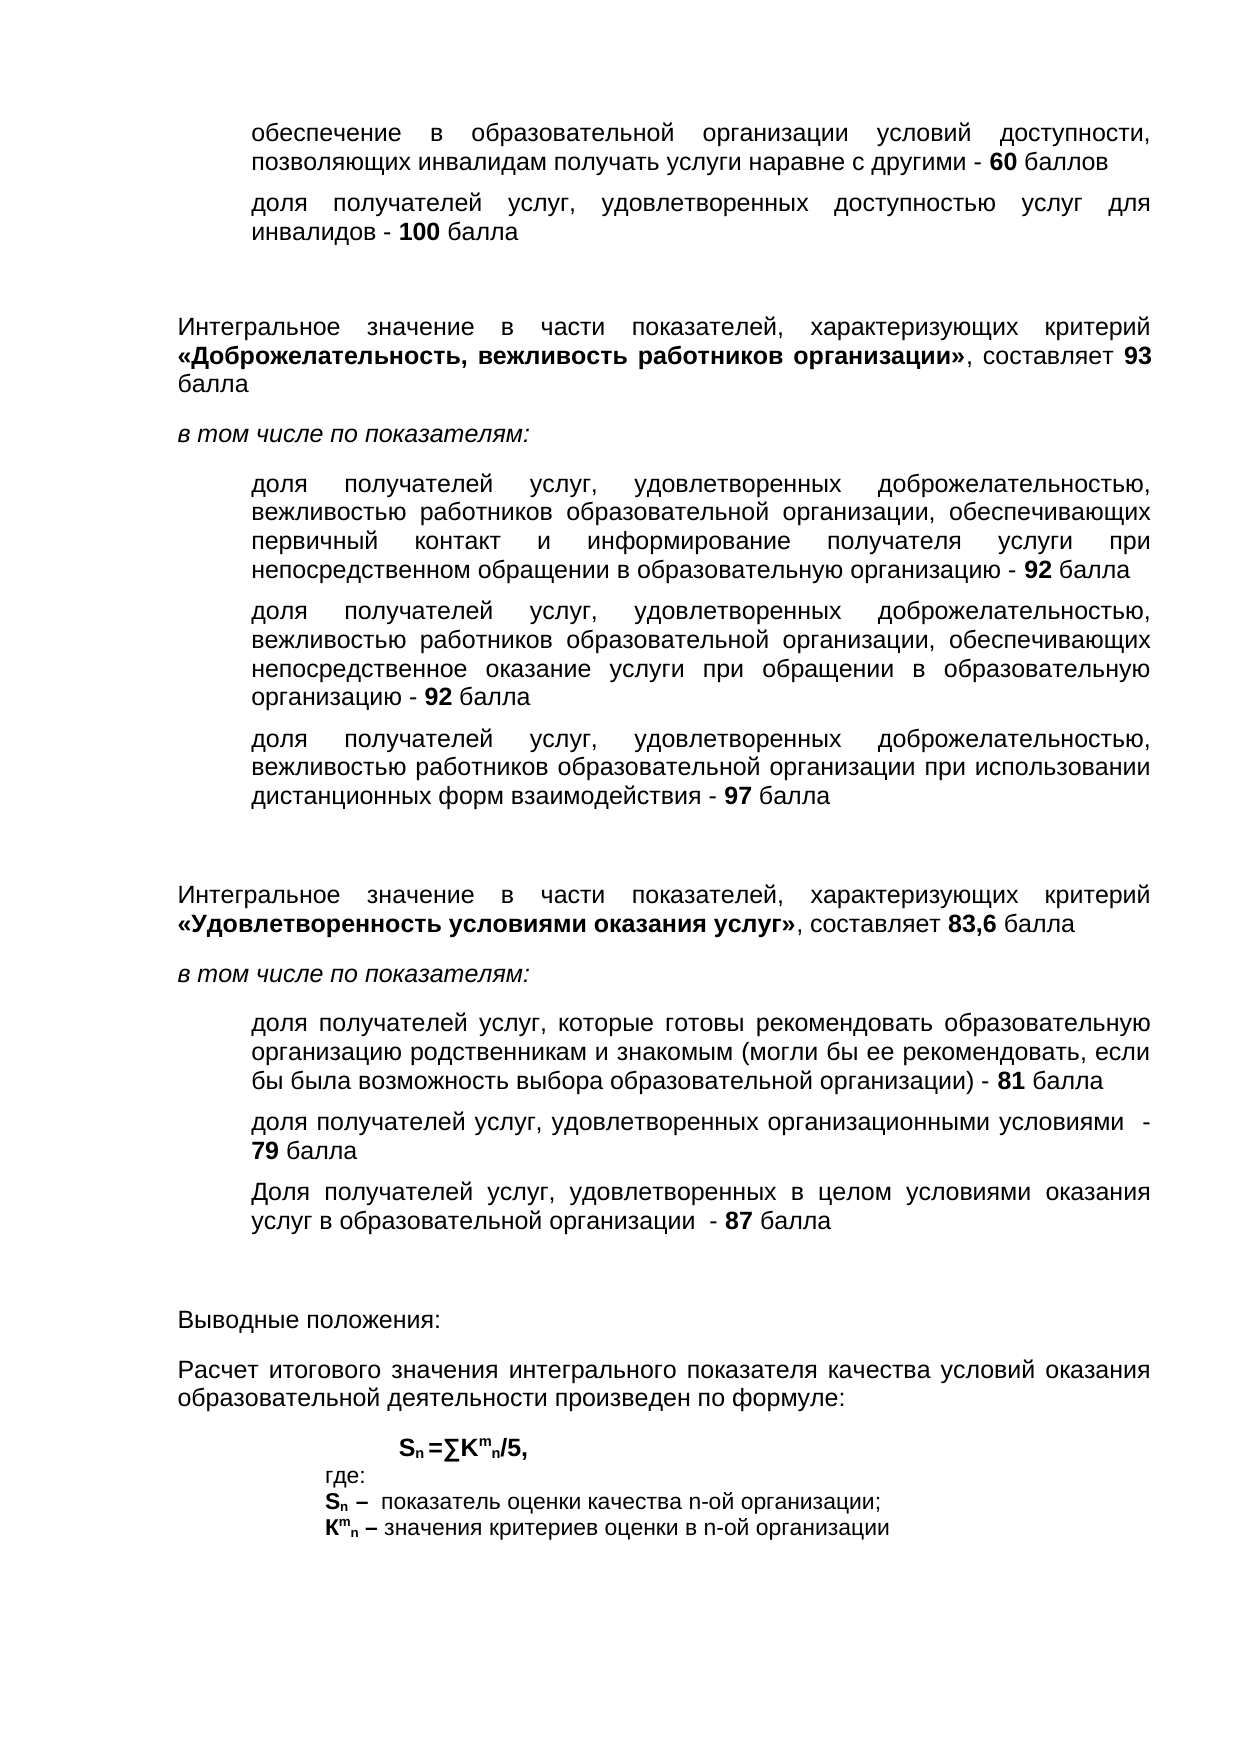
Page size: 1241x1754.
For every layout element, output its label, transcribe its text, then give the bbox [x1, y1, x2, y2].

text в том числе по показателям: [177, 419, 1152, 448]
text Кmn – значения критериев оценки в n-ой организации [325, 1514, 1152, 1541]
text доля получателей услуг, которые готовы рекомендовать образовательную организацию родственникам и знакомым (могли бы ее рекомендовать, если бы была возможность выбора образовательной организации) - 81 балла [251, 1008, 1152, 1094]
text Интегральное значение в части показателей, характеризующих критерий «Удовлетворенность условиями оказания услуг», составляет 83,6 балла [177, 880, 1152, 938]
text доля получателей услуг, удовлетворенных доброжелательностью, вежливостью работников образовательной организации, обеспечивающих первичный контакт и информирование получателя услуги при непосредственном обращении в образовательную организацию - 92 балла [251, 468, 1152, 583]
text Расчет итогового значения интегрального показателя качества условий оказания образовательной деятельности произведен по формуле: [177, 1354, 1152, 1412]
text Sn – показатель оценки качества n-ой организации; [325, 1488, 1152, 1514]
text доля получателей услуг, удовлетворенных доброжелательностью, вежливостью работников образовательной организации, обеспечивающих непосредственное оказание услуги при обращении в образовательную организацию - 92 балла [251, 596, 1152, 711]
text Интегральное значение в части показателей, характеризующих критерий «Доброжелательность, вежливость работников организации», составляет 93 балла [177, 312, 1152, 398]
text Sn =∑Kmn/5, [398, 1433, 1152, 1462]
text где: [325, 1462, 1152, 1488]
text доля получателей услуг, удовлетворенных доступностью услуг для инвалидов - 100 балла [251, 188, 1152, 246]
text доля получателей услуг, удовлетворенных организационными условиями - 79 балла [251, 1107, 1152, 1164]
text Выводные положения: [177, 1305, 1152, 1334]
text доля получателей услуг, удовлетворенных доброжелательностью, вежливостью работников образовательной организации при использовании дистанционных форм взаимодействия - 97 балла [251, 723, 1152, 810]
text Доля получателей услуг, удовлетворенных в целом условиями оказания услуг в образовательной организации - 87 балла [251, 1177, 1152, 1234]
text обеспечение в образовательной организации условий доступности, позволяющих инвалидам получать услуги наравне с другими - 60 баллов [251, 118, 1152, 176]
text в том числе по показателям: [177, 959, 1152, 987]
